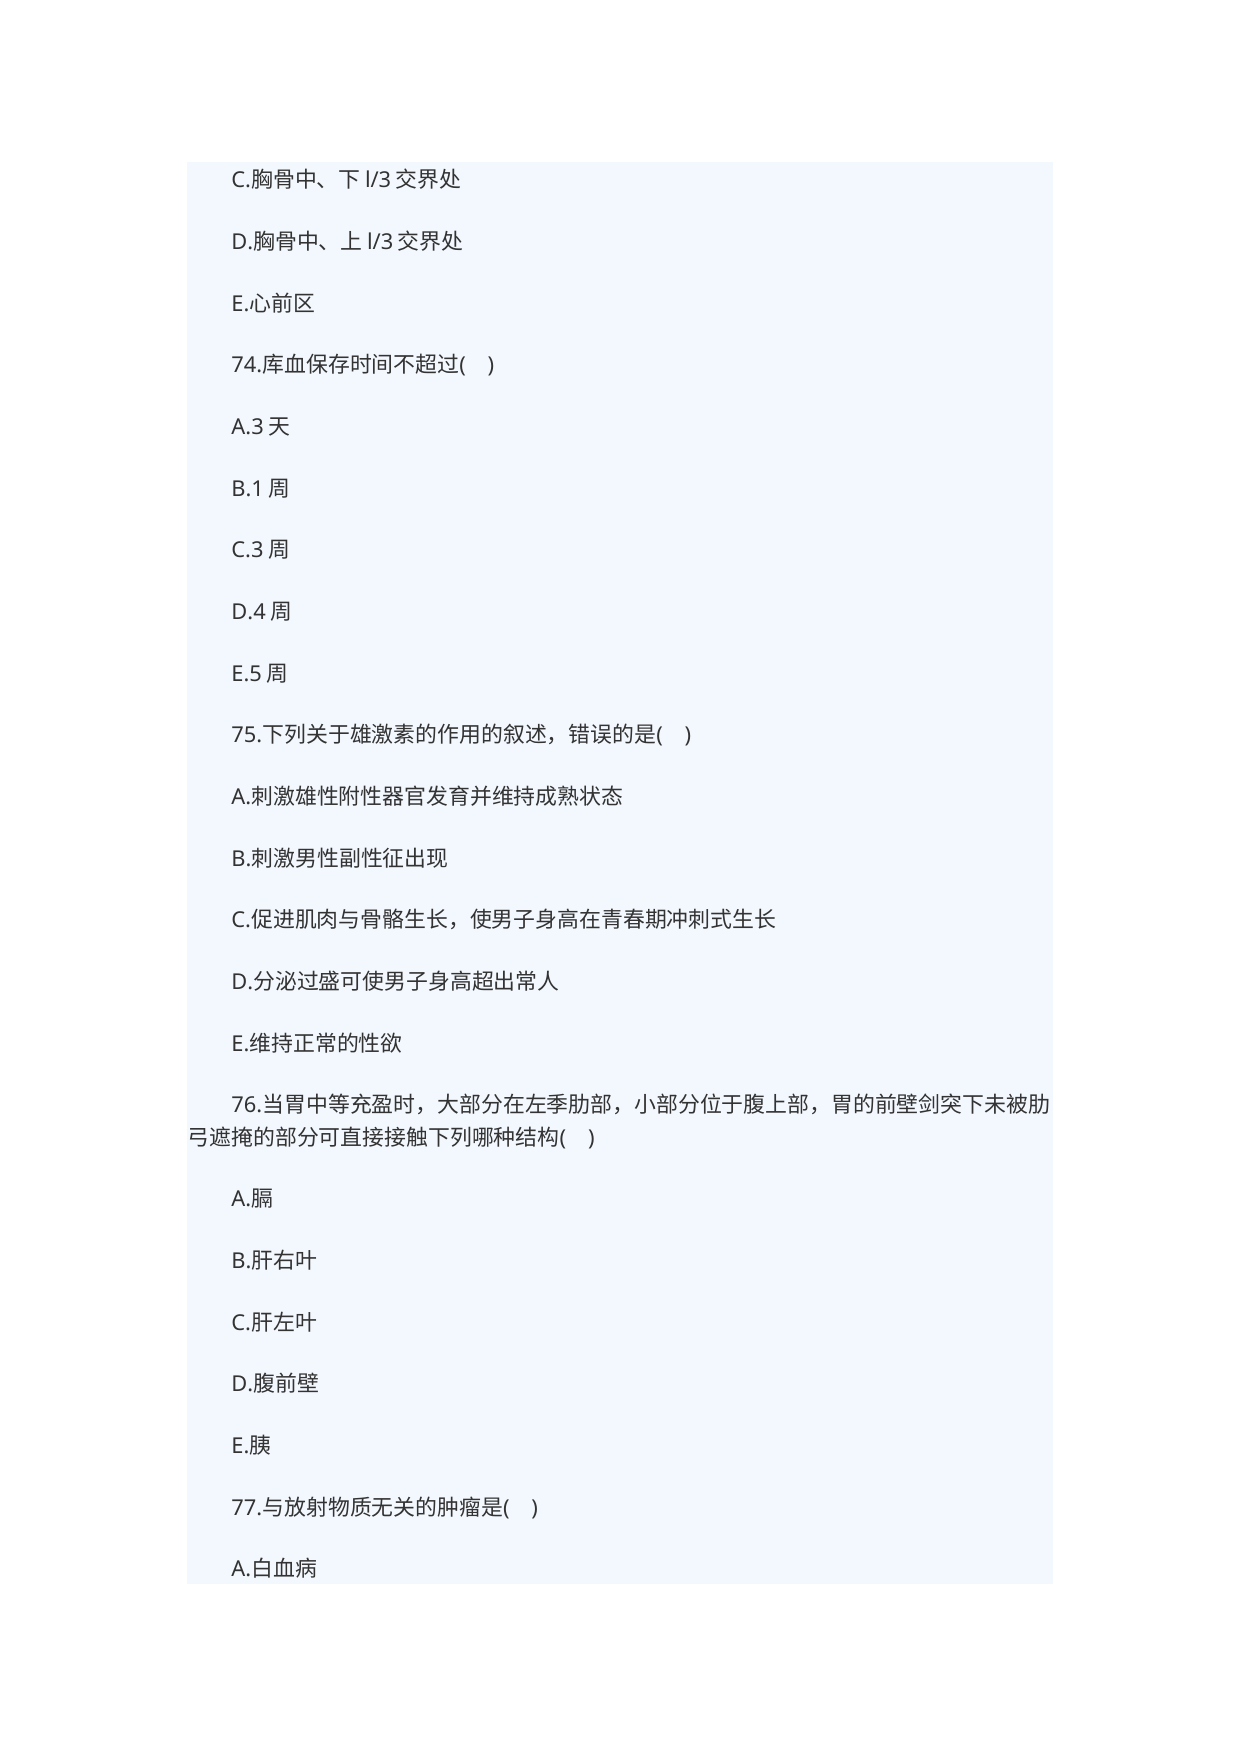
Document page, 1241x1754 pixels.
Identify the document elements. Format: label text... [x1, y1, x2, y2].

text E.胰 [187, 1428, 1053, 1460]
text 75.下列关于雄激素的作用的叙述，错误的是( ) [187, 717, 1053, 749]
text B.肝右叶 [187, 1243, 1053, 1275]
text D.分泌过盛可使男子身高超出常人 [187, 964, 1053, 996]
text C.3周 [187, 532, 1053, 564]
text A.3天 [187, 409, 1053, 441]
text 74.库血保存时间不超过( ) [187, 347, 1053, 379]
text B.1周 [187, 470, 1053, 503]
text B.刺激男性副性征出现 [187, 840, 1053, 873]
text E.维持正常的性欲 [187, 1025, 1053, 1058]
text C.促进肌肉与骨骼生长，使男子身高在青春期冲刺式生长 [187, 902, 1053, 934]
text 76.当胃中等充盈时，大部分在左季肋部，小部分位于腹上部，胃的前壁剑突下未被肋弓遮掩的部分可直接接触下列哪种结构( ) [187, 1087, 1053, 1152]
text D.胸骨中、上l/3交界处 [187, 224, 1053, 256]
text A.刺激雄性附性器官发育并维持成熟状态 [187, 779, 1053, 811]
text E.5周 [187, 655, 1053, 688]
text D.4周 [187, 594, 1053, 626]
text A.膈 [187, 1181, 1053, 1214]
text C.肝左叶 [187, 1304, 1053, 1337]
text A.白血病 [187, 1551, 1053, 1584]
text 77.与放射物质无关的肿瘤是( ) [187, 1489, 1053, 1522]
text C.胸骨中、下l/3交界处 [187, 162, 1053, 194]
text E.心前区 [187, 285, 1053, 318]
text D.腹前壁 [187, 1366, 1053, 1399]
